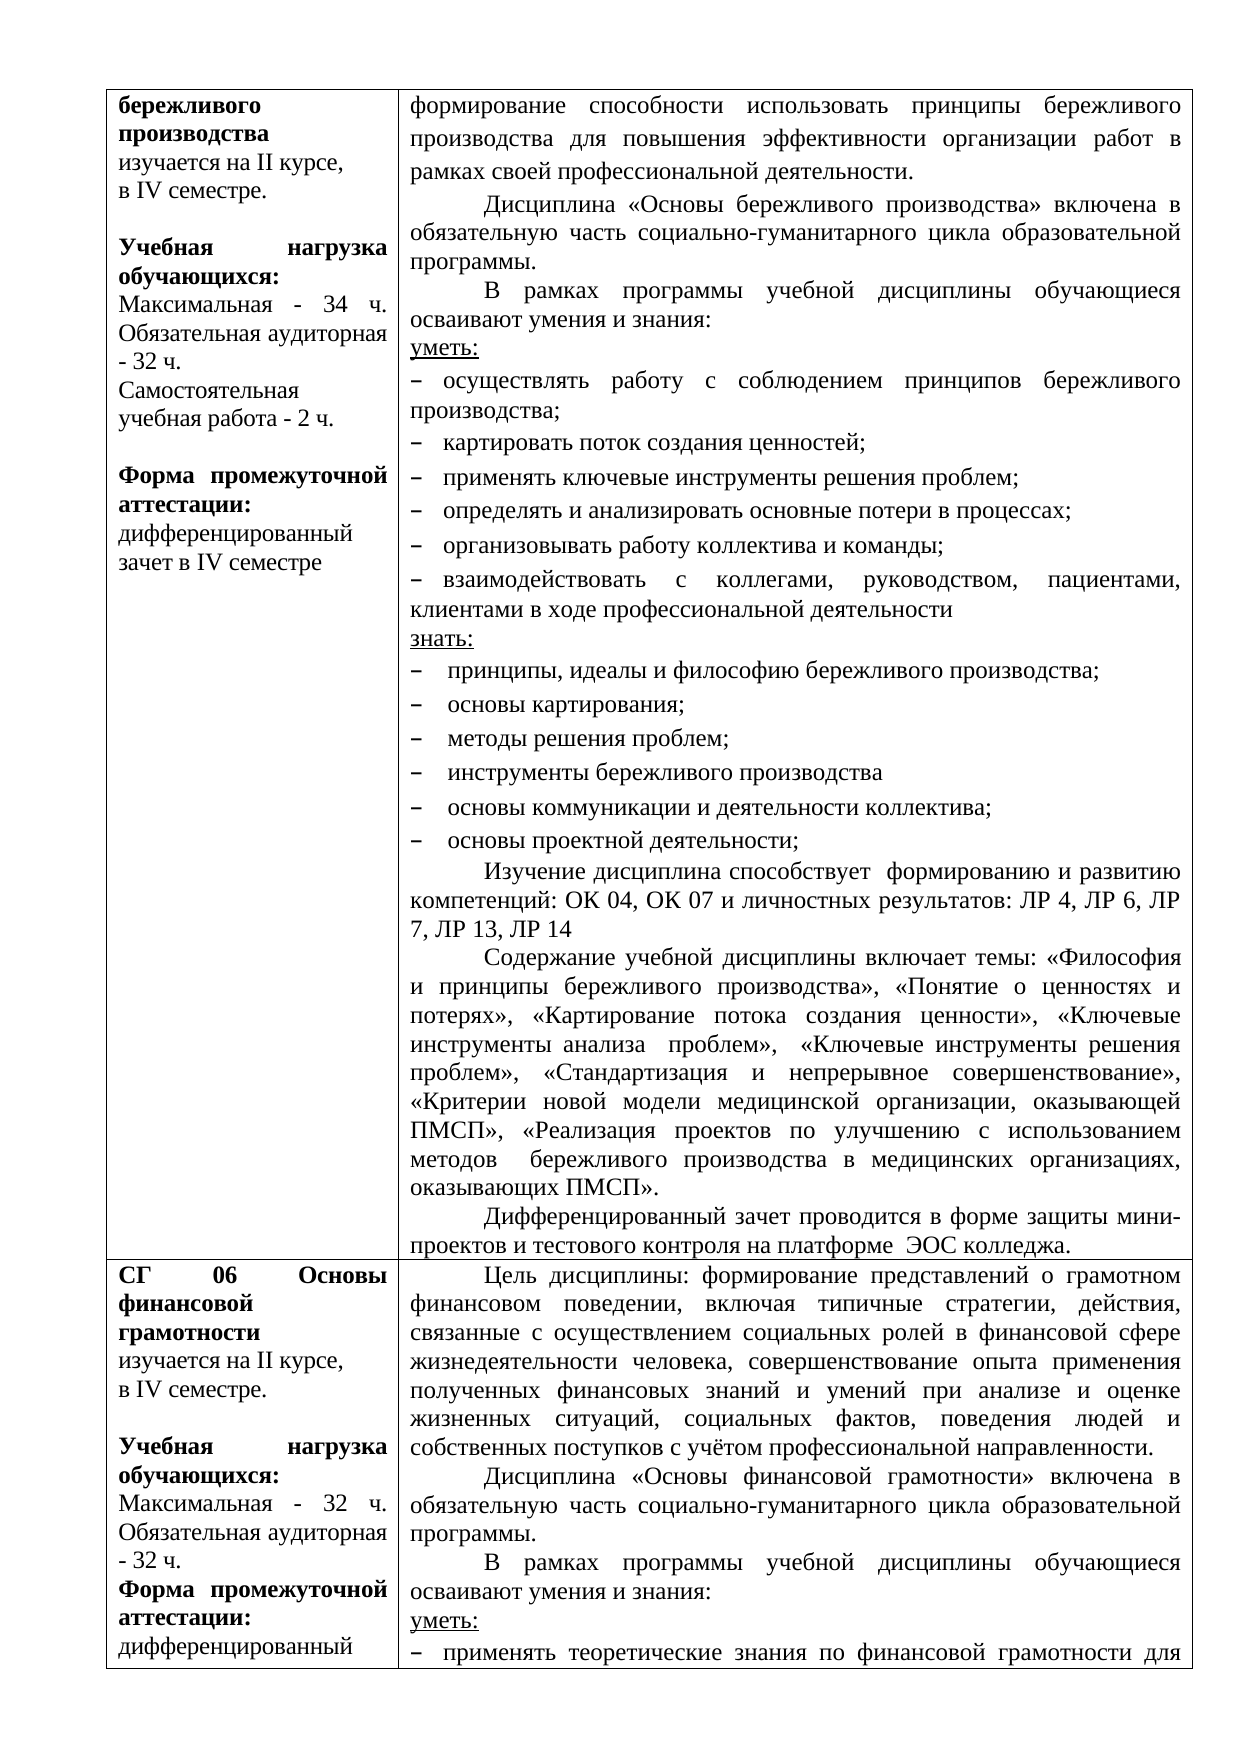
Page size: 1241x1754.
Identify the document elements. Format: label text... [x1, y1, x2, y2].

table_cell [107, 90, 398, 1259]
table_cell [107, 1260, 398, 1668]
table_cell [399, 1260, 1192, 1668]
